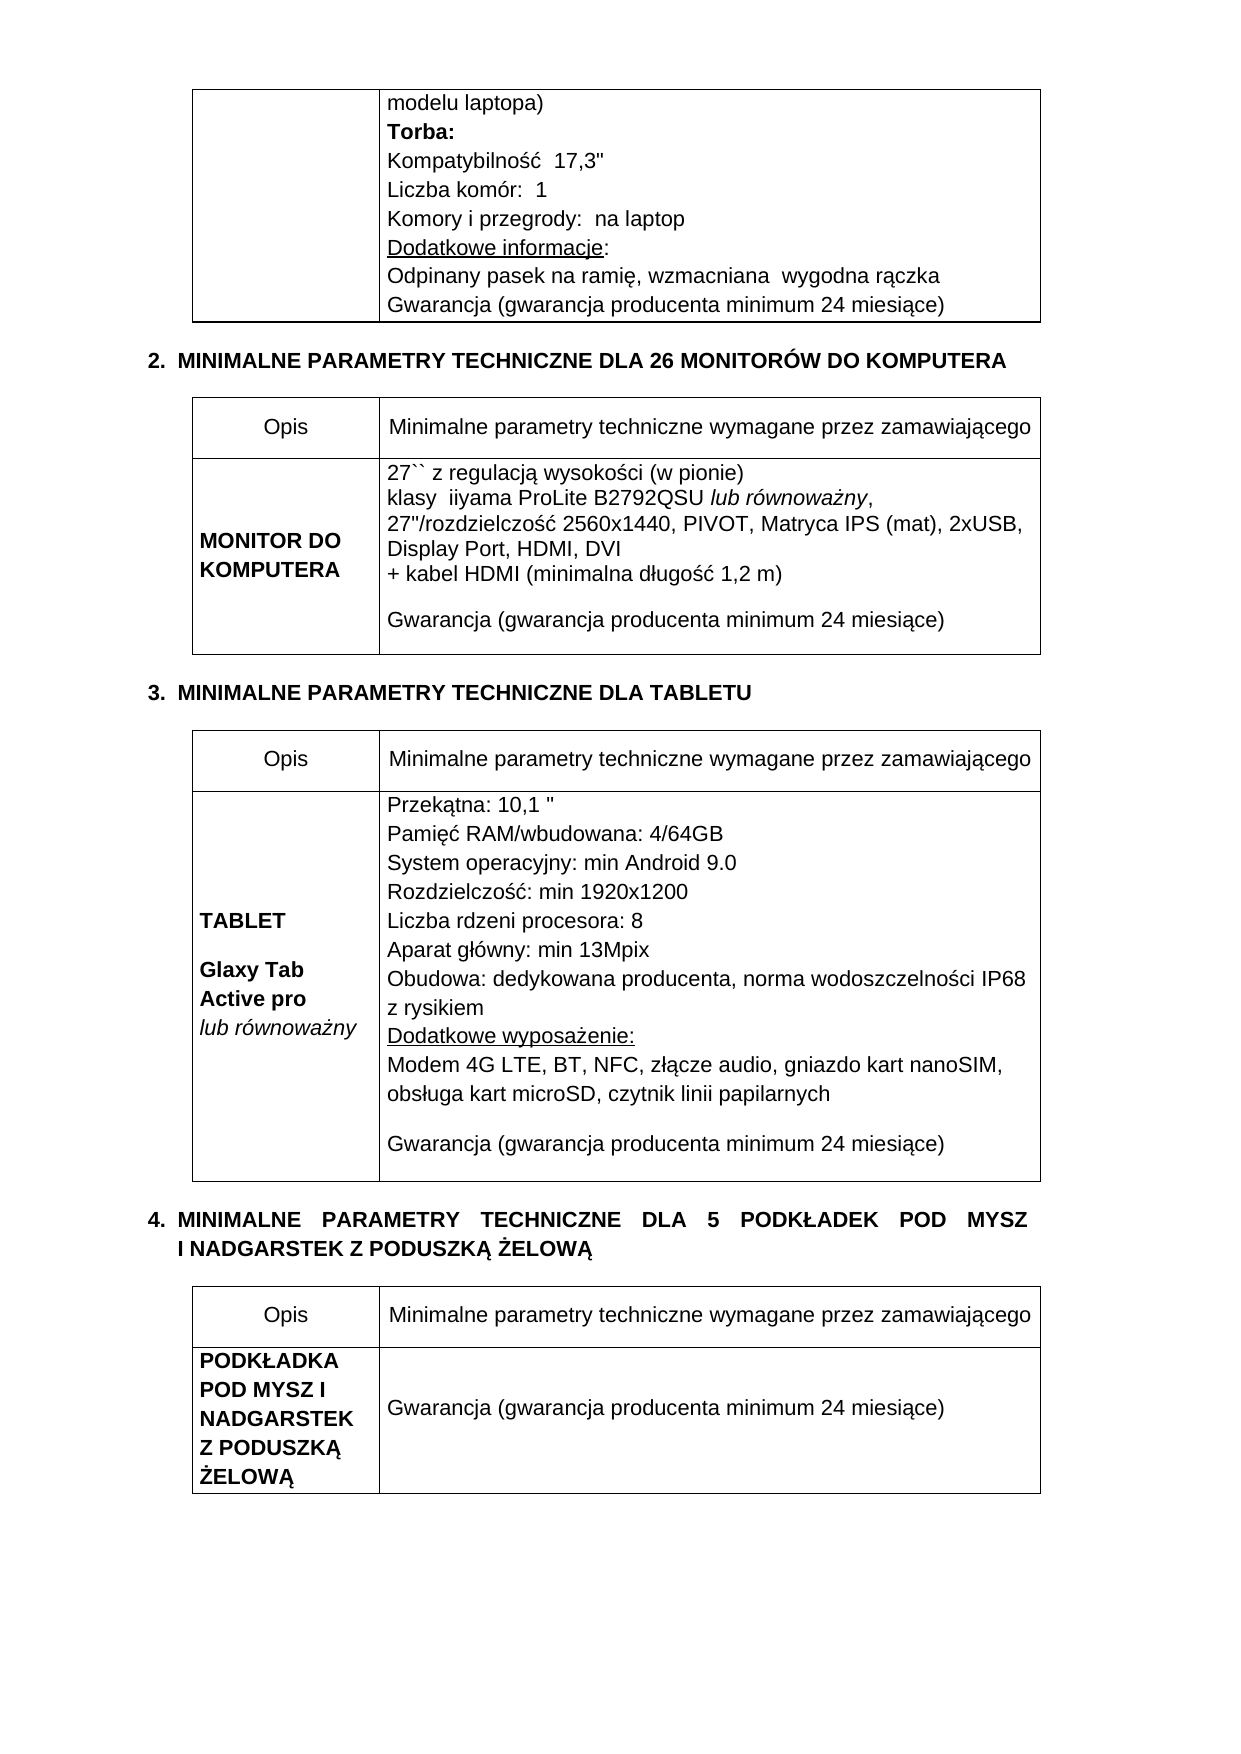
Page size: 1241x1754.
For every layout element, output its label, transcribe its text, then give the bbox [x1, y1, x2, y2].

table_header Minimalne parametry techniczne wymagane przez zamawiającego [380, 398, 1040, 458]
list MINIMALNE PARAMETRY TECHNICZNE DLA 5 PODKŁADEK POD MYSZ I NADGARSTEK Z PODUSZKĄ ŻELOWĄ [148, 1207, 1048, 1261]
table_cell Przekątna: 10,1 " Pamięć RAM/wbudowana: 4/64GB System operacyjny: min Android 9.0 Rozdzielczość: min 1920x1200 Liczba rdzeni procesora: 8 Aparat główny: min 13Mpix Obudowa: dedykowana producenta, norma wodoszczelności IP68 z rysikiem Dodatkowe wyposażenie: Modem 4G LTE, BT, NFC, złącze audio, gniazdo kart nanoSIM, obsługa kart microSD, czytnik linii papilarnych Gwarancja (gwarancja producenta minimum 24 miesiące) [380, 792, 1040, 1181]
table_header Minimalne parametry techniczne wymagane przez zamawiającego [380, 731, 1040, 791]
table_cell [380, 90, 1040, 321]
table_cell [193, 90, 379, 321]
table_cell Gwarancja (gwarancja producenta minimum 24 miesiące) [380, 1348, 1040, 1493]
table_cell TABLET Glaxy Tab Active pro lub równoważny [193, 792, 379, 1181]
table_cell PODKŁADKA POD MYSZ I NADGARSTEK Z PODUSZKĄ ŻELOWĄ [193, 1348, 379, 1493]
table_header Opis [193, 1287, 379, 1347]
table_header Minimalne parametry techniczne wymagane przez zamawiającego [380, 1287, 1040, 1347]
table_header Opis [193, 398, 379, 458]
list MINIMALNE PARAMETRY TECHNICZNE DLA TABLETU [148, 680, 1093, 705]
table_header Opis [193, 731, 379, 791]
table_cell 27`` z regulacją wysokości (w pionie) klasy iiyama ProLite B2792QSU lub równoważny, 27"/rozdzielczość 2560x1440, PIVOT, Matryca IPS (mat), 2xUSB, Display Port, HDMI, DVI + kabel HDMI (minimalna długość 1,2 m) Gwarancja (gwarancja producenta minimum 24 miesiące) [380, 459, 1040, 654]
table_cell MONITOR DO KOMPUTERA [193, 459, 379, 654]
list MINIMALNE PARAMETRY TECHNICZNE DLA 26 MONITORÓW DO KOMPUTERA [148, 347, 1093, 373]
